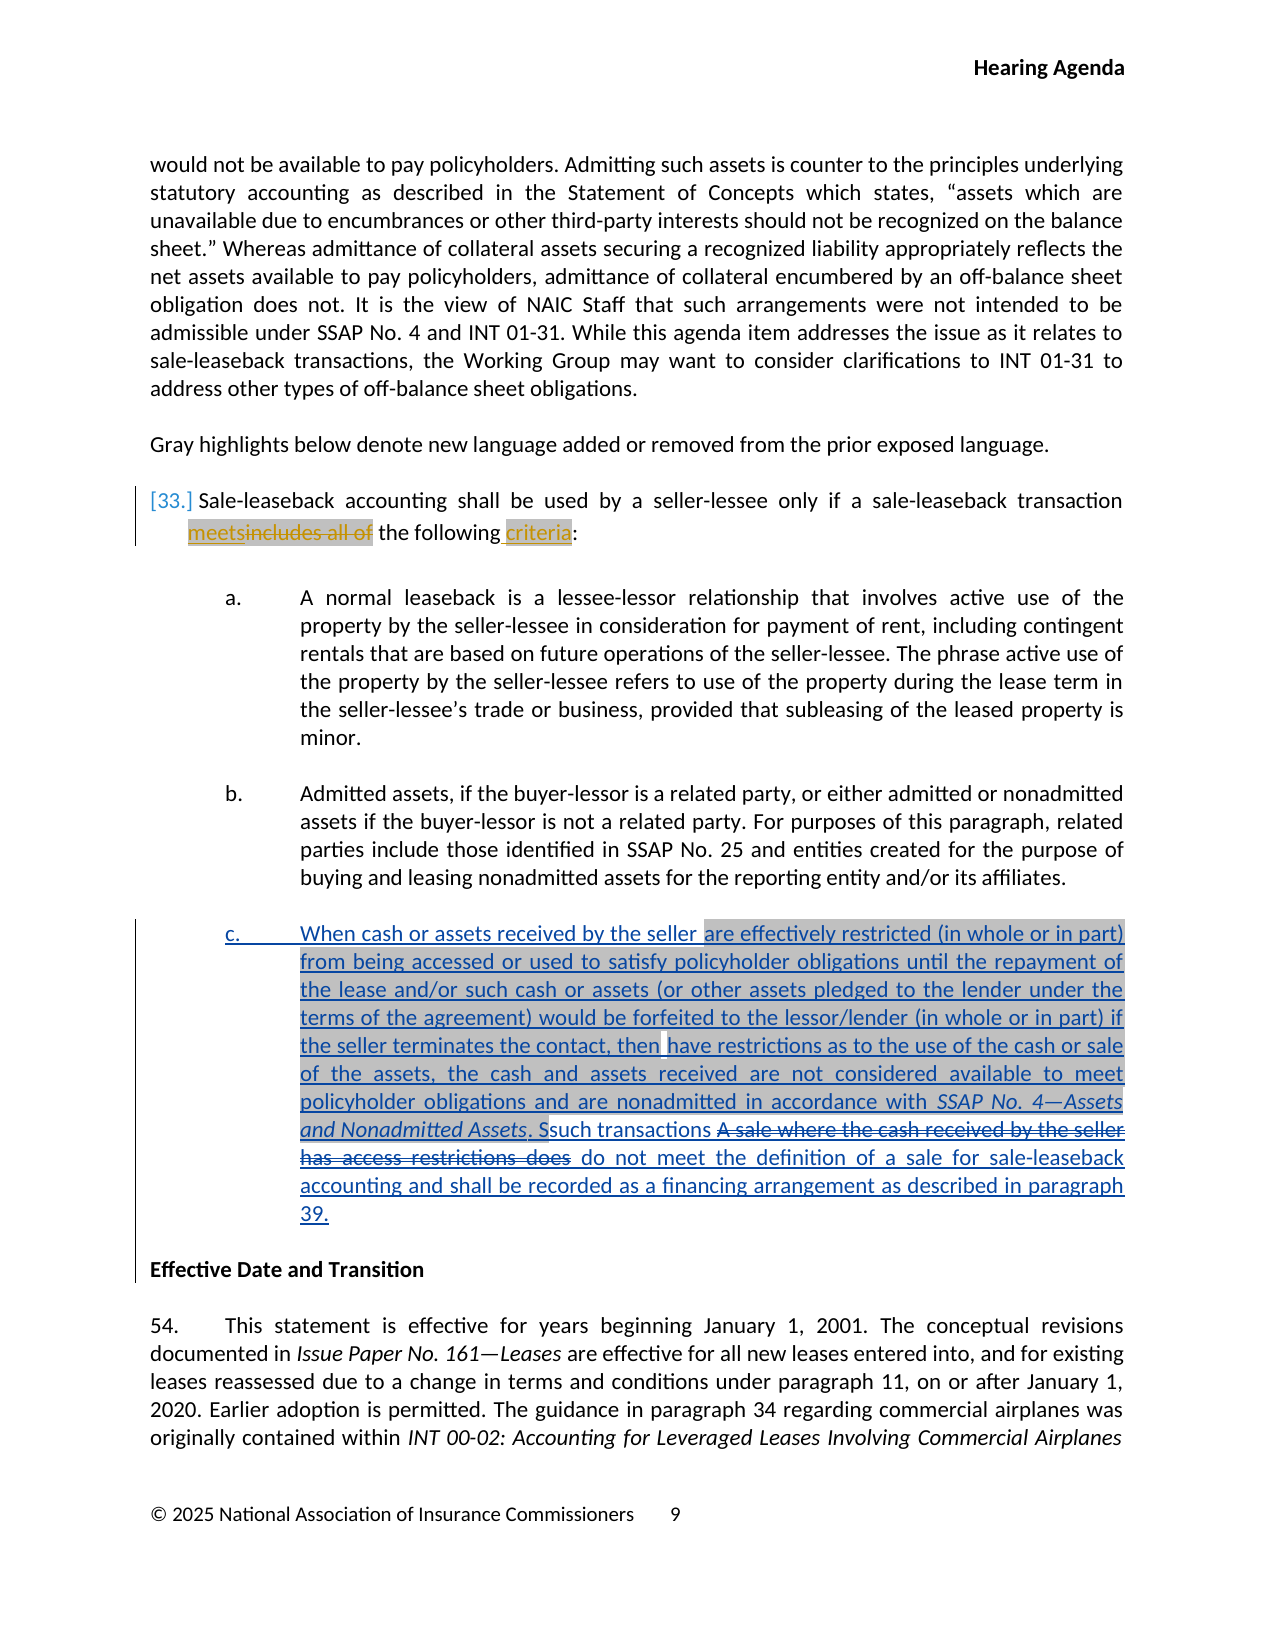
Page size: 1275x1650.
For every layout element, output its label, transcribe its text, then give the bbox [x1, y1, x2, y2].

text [150, 1311, 1125, 1451]
list Admitted assets, if the buyer-lessor is a related party, or either admitted or nonadmitted assets if the buyer-lessor is not a related party. For purposes of this paragraph, related parties include those identified in SSAP No. 25 and entities created for the purpose of buying and leasing nonadmitted assets for the reporting entity and/or its affiliates. [225, 779, 1125, 891]
text Effective Date and Transition [150, 1255, 1125, 1283]
text Gray highlights below denote new language added or removed from the prior exposed language. [150, 430, 1125, 458]
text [150, 150, 1125, 402]
list A normal leaseback is a lessee-lessor relationship that involves active use of the property by the seller-lessee in consideration for payment of rent, including contingent rentals that are based on future operations of the seller-lessee. The phrase active use of the property by the seller-lessee refers to use of the property during the lease term in the seller-lessee’s trade or business, provided that subleasing of the leased property is minor. [225, 583, 1125, 751]
list Sale-leaseback accounting shall be used by a seller-lessee only if a sale-leaseback transaction the following: [150, 486, 1125, 546]
